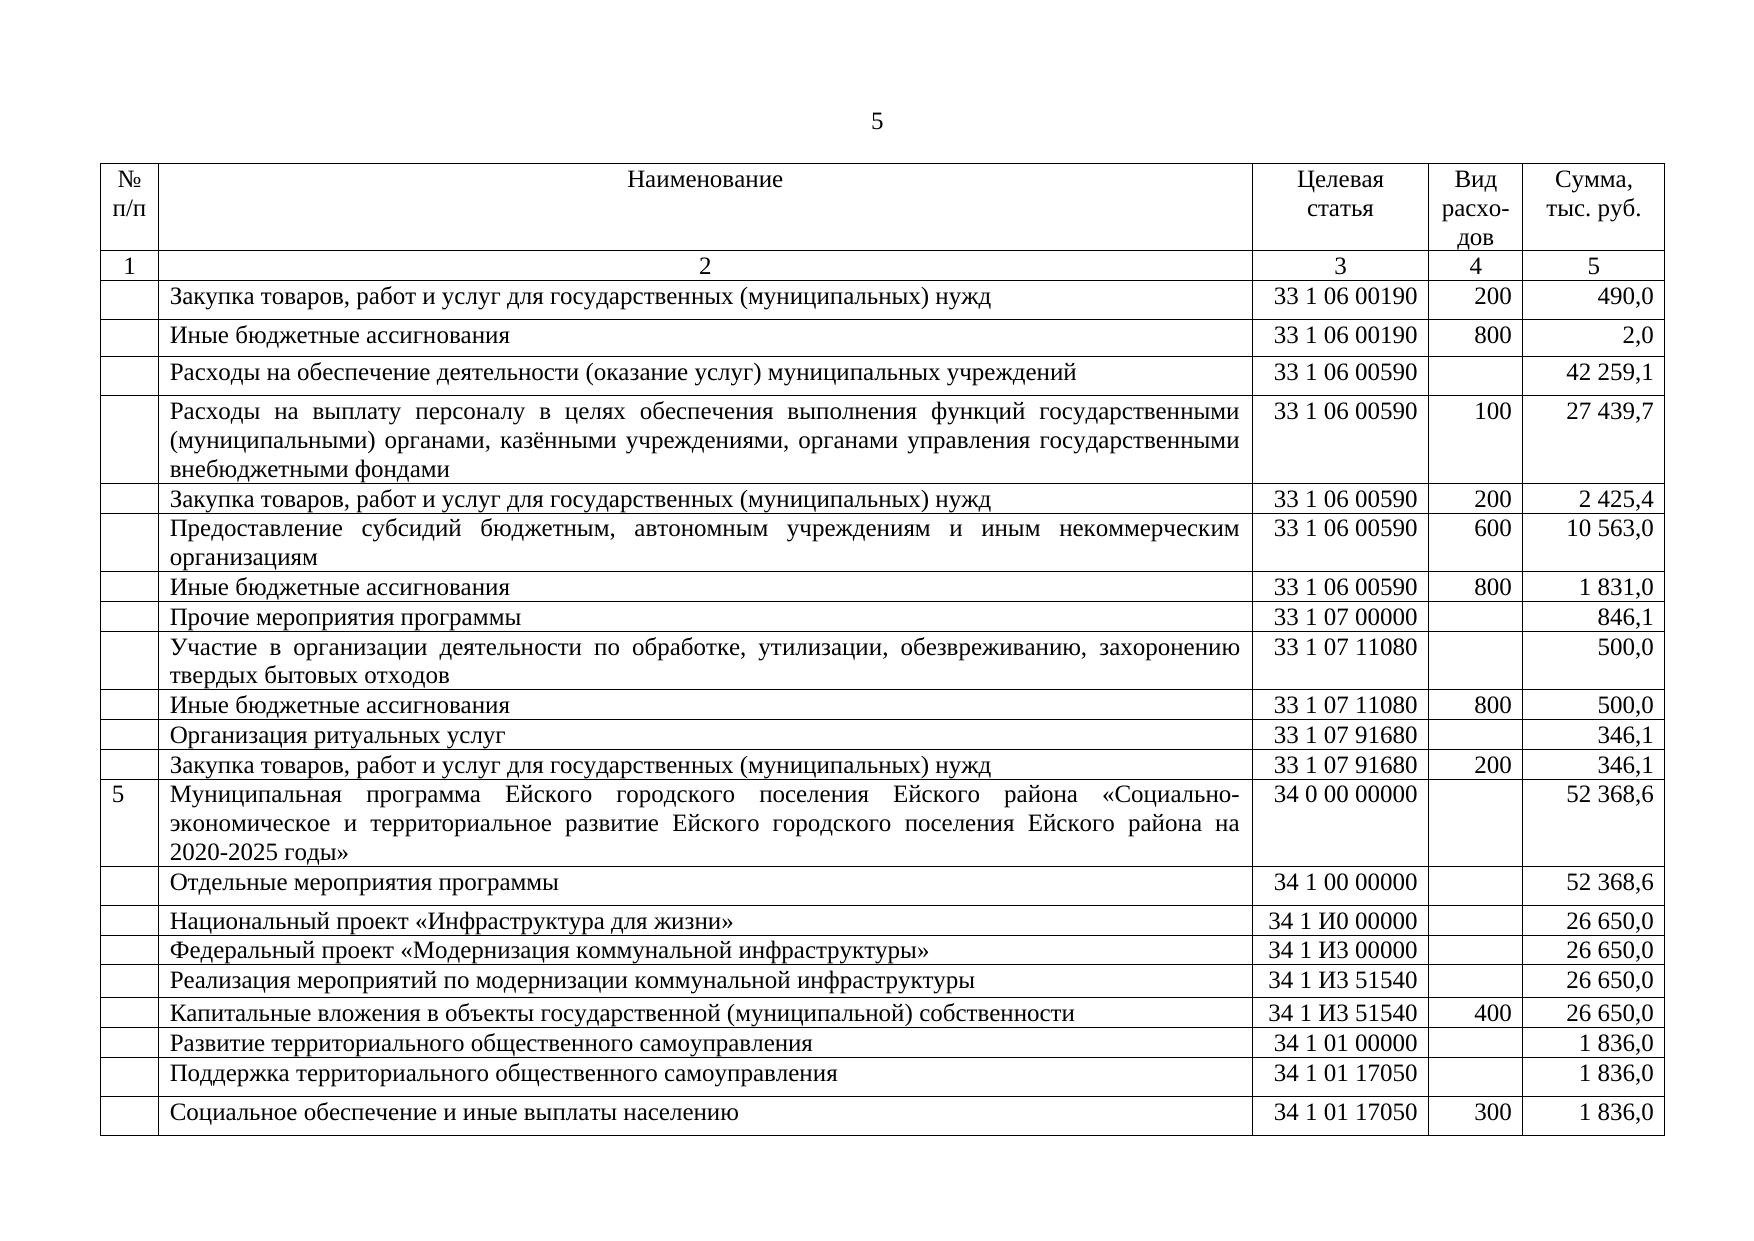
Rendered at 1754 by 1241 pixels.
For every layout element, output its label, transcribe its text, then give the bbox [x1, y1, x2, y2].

table_cell Иные бюджетные ассигнования [159, 572, 1252, 601]
table_cell Капитальные вложения в объекты государственной (муниципальной) собственности [159, 998, 1252, 1027]
table_cell 34 1 И3 51540 [1253, 965, 1428, 997]
table_cell 33 1 06 00190 [1253, 281, 1428, 319]
table_cell 300 [1429, 1097, 1522, 1135]
table_cell 200 [1429, 281, 1522, 319]
table_cell 3 [1253, 251, 1428, 280]
table_cell Муниципальная программа Ейского городского поселения Ейского района «Социально-экономическое и территориальное развитие Ейского городского поселения Ейского района на 2020-2025 годы» [159, 780, 1252, 866]
table_cell 2 [159, 251, 1252, 280]
table_cell [101, 965, 158, 997]
table_cell [101, 602, 158, 631]
table_cell [101, 357, 158, 395]
table_cell 42 259,1 [1523, 357, 1664, 395]
table_cell 34 1 И3 00000 [1253, 936, 1428, 964]
table_cell 52 368,6 [1523, 867, 1664, 905]
table_cell [1429, 720, 1522, 749]
table_cell 500,0 [1523, 690, 1664, 719]
table_cell 34 0 00 00000 [1253, 780, 1428, 866]
table_cell 100 [1429, 396, 1522, 483]
table_cell 33 1 06 00190 [1253, 320, 1428, 356]
table_cell 10 563,0 [1523, 514, 1664, 571]
table_cell 1 [101, 251, 158, 280]
table_cell [101, 632, 158, 689]
table_cell [101, 936, 158, 964]
table_cell 33 1 06 00590 [1253, 357, 1428, 395]
table_cell 33 1 06 00590 [1253, 514, 1428, 571]
table_cell [101, 1028, 158, 1057]
table_cell [101, 720, 158, 749]
table_cell [101, 998, 158, 1027]
table_cell [101, 320, 158, 356]
table_cell [1429, 936, 1522, 964]
table_cell 846,1 [1523, 602, 1664, 631]
table_cell Национальный проект «Инфраструктура для жизни» [159, 906, 1252, 934]
table_cell 2,0 [1523, 320, 1664, 356]
table_cell [101, 514, 158, 571]
table_header Целевая статья [1253, 164, 1428, 250]
table_cell [101, 572, 158, 601]
table_cell [1429, 780, 1522, 866]
table_cell [1429, 867, 1522, 905]
table_cell Реализация мероприятий по модернизации коммунальной инфраструктуры [159, 965, 1252, 997]
table_cell [1429, 1058, 1522, 1096]
table_cell 5 [1523, 251, 1664, 280]
table_cell 33 1 07 91680 [1253, 750, 1428, 778]
table_cell 600 [1429, 514, 1522, 571]
table_cell 346,1 [1523, 750, 1664, 778]
table_cell 1 836,0 [1523, 1097, 1664, 1135]
table_cell [101, 906, 158, 934]
table_cell 800 [1429, 320, 1522, 356]
table_cell Организация ритуальных услуг [159, 720, 1252, 749]
table_cell Поддержка территориального общественного самоуправления [159, 1058, 1252, 1096]
table_cell [101, 1097, 158, 1135]
table_cell 1 831,0 [1523, 572, 1664, 601]
table_cell 33 1 06 00590 [1253, 484, 1428, 512]
table_cell 800 [1429, 690, 1522, 719]
table_cell Закупка товаров, работ и услуг для государственных (муниципальных) нужд [159, 281, 1252, 319]
table_cell 2 425,4 [1523, 484, 1664, 512]
table_cell 34 1 И0 00000 [1253, 906, 1428, 934]
table_cell 33 1 07 11080 [1253, 632, 1428, 689]
table_cell [101, 281, 158, 319]
table_cell 500,0 [1523, 632, 1664, 689]
table_cell Иные бюджетные ассигнования [159, 320, 1252, 356]
table_cell Развитие территориального общественного самоуправления [159, 1028, 1252, 1057]
table_cell Отдельные мероприятия программы [159, 867, 1252, 905]
table_header № п/п [101, 164, 158, 250]
table_cell 490,0 [1523, 281, 1664, 319]
table_cell 33 1 07 11080 [1253, 690, 1428, 719]
table_cell 52 368,6 [1523, 780, 1664, 866]
table_cell [1429, 602, 1522, 631]
table_cell 400 [1429, 998, 1522, 1027]
table_cell 4 [1429, 251, 1522, 280]
table_cell Прочие мероприятия программы [159, 602, 1252, 631]
table_cell 33 1 06 00590 [1253, 572, 1428, 601]
table_cell 33 1 07 91680 [1253, 720, 1428, 749]
table_cell 34 1 00 00000 [1253, 867, 1428, 905]
table_cell [101, 396, 158, 483]
table_cell 33 1 06 00590 [1253, 396, 1428, 483]
table_cell 1 836,0 [1523, 1058, 1664, 1096]
table_header Сумма, тыс. руб. [1523, 164, 1664, 250]
table_cell 34 1 01 00000 [1253, 1028, 1428, 1057]
table_cell 5 [101, 780, 158, 866]
table_cell Закупка товаров, работ и услуг для государственных (муниципальных) нужд [159, 484, 1252, 512]
table_cell Расходы на выплату персоналу в целях обеспечения выполнения функций государственными (муниципальными) органами, казёнными учреждениями, органами управления государственными внебюджетными фондами [159, 396, 1252, 483]
table_cell [1429, 1028, 1522, 1057]
table_cell 27 439,7 [1523, 396, 1664, 483]
table_cell Федеральный проект «Модернизация коммунальной инфраструктуры» [159, 936, 1252, 964]
table_cell [1429, 965, 1522, 997]
table_cell Иные бюджетные ассигнования [159, 690, 1252, 719]
table_cell 26 650,0 [1523, 998, 1664, 1027]
table_cell [1429, 632, 1522, 689]
table_cell Предоставление субсидий бюджетным, автономным учреждениям и иным некоммерческим организациям [159, 514, 1252, 571]
table_cell 34 1 01 17050 [1253, 1058, 1428, 1096]
table_header Вид расхо-дов [1429, 164, 1522, 250]
table_header Наименование [159, 164, 1252, 250]
table_cell [1429, 906, 1522, 934]
table_cell [101, 867, 158, 905]
table_cell 33 1 07 00000 [1253, 602, 1428, 631]
table_cell 1 836,0 [1523, 1028, 1664, 1057]
table_cell 200 [1429, 750, 1522, 778]
table_cell [101, 690, 158, 719]
table_cell 34 1 01 17050 [1253, 1097, 1428, 1135]
table_cell 346,1 [1523, 720, 1664, 749]
table_cell 26 650,0 [1523, 906, 1664, 934]
table_cell [101, 750, 158, 778]
table_cell Социальное обеспечение и иные выплаты населению [159, 1097, 1252, 1135]
table_cell [101, 1058, 158, 1096]
table_cell Участие в организации деятельности по обработке, утилизации, обезвреживанию, захоронению твердых бытовых отходов [159, 632, 1252, 689]
table_cell Расходы на обеспечение деятельности (оказание услуг) муниципальных учреждений [159, 357, 1252, 395]
table_cell 800 [1429, 572, 1522, 601]
table_cell [101, 484, 158, 512]
table_cell 34 1 И3 51540 [1253, 998, 1428, 1027]
table_cell 26 650,0 [1523, 965, 1664, 997]
table_cell [1429, 357, 1522, 395]
table_cell Закупка товаров, работ и услуг для государственных (муниципальных) нужд [159, 750, 1252, 778]
table_cell 26 650,0 [1523, 936, 1664, 964]
table_cell 200 [1429, 484, 1522, 512]
